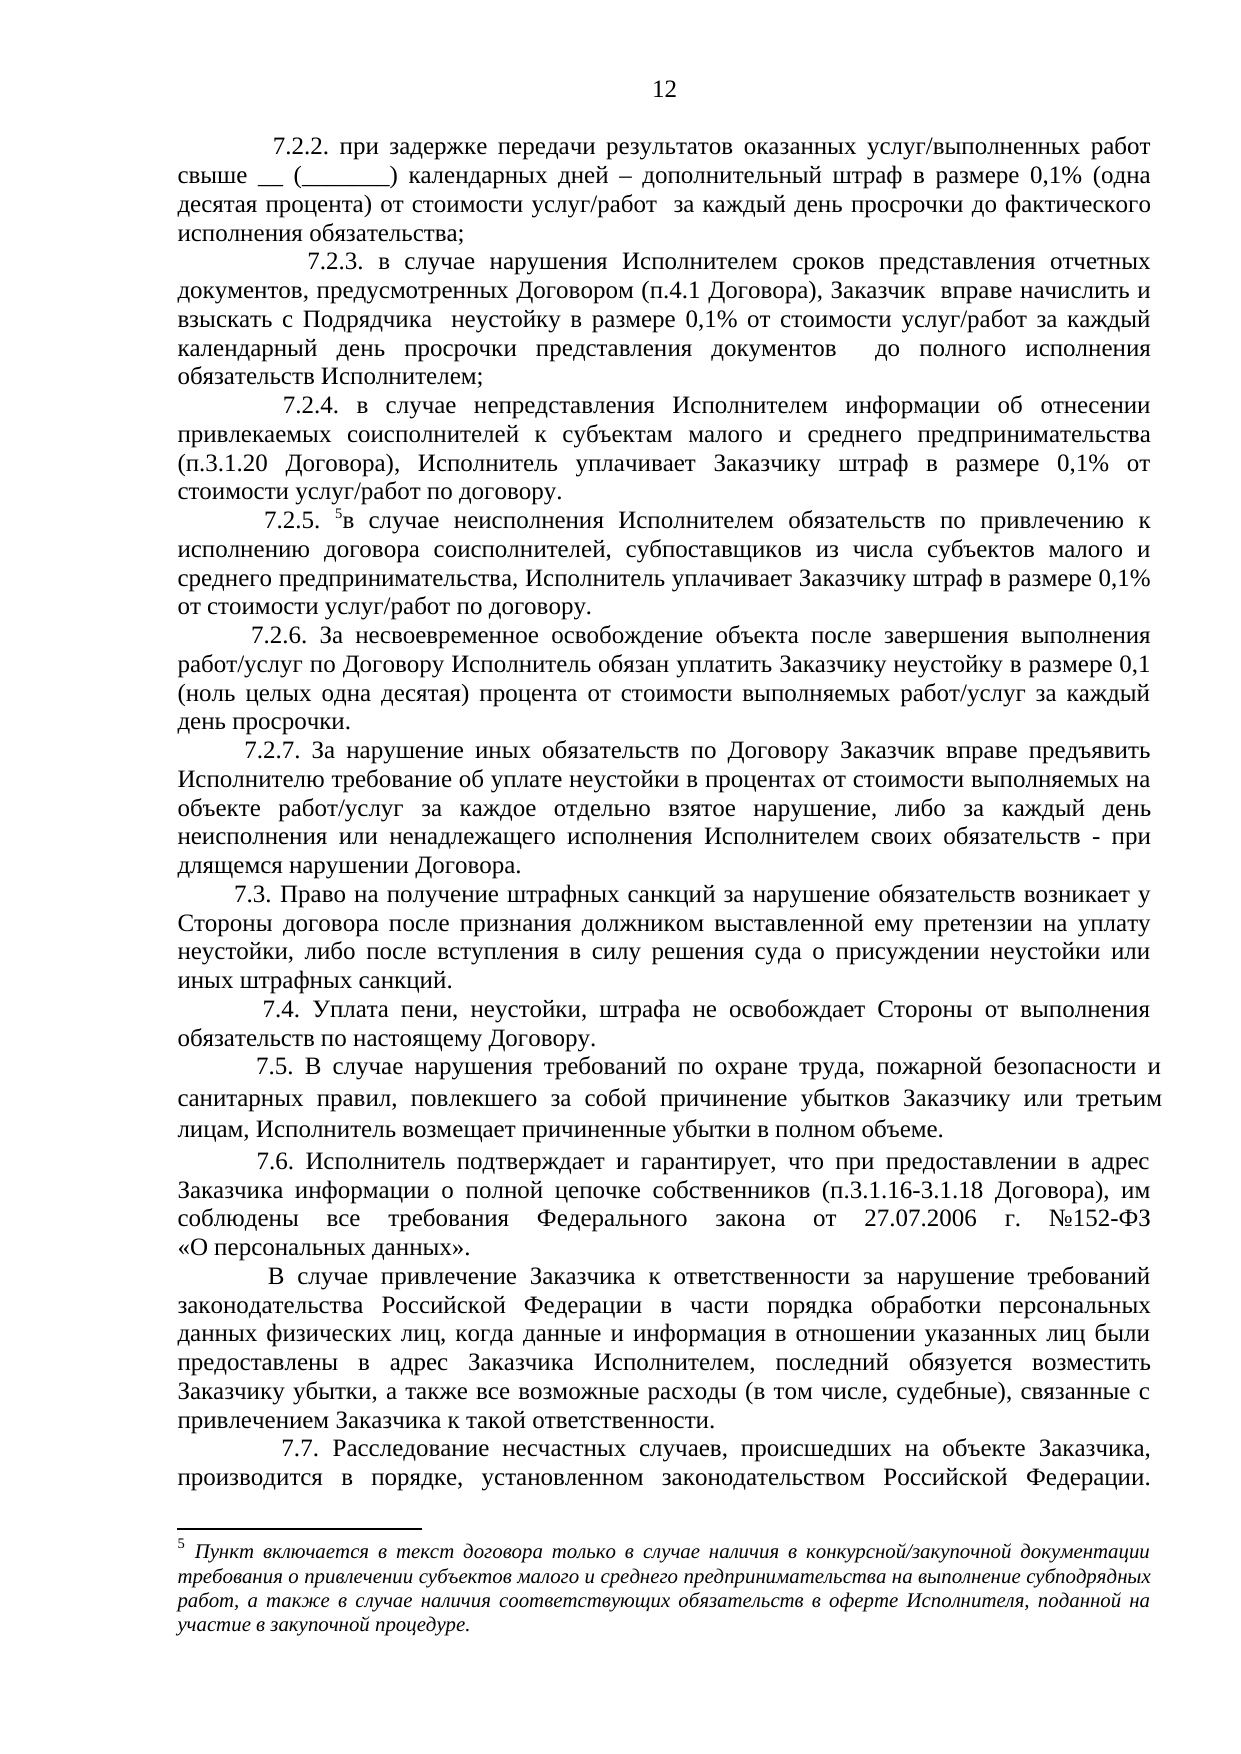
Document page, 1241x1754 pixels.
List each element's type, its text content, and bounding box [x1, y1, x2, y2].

text 7.2.4. в случае непредставления Исполнителем информации об отнесении привлекаемых соисполнителей к субъектам малого и среднего предпринимательства (п.3.1.20 Договора), Исполнитель уплачивает Заказчику штраф в размере 0,1% от стоимости услуг/работ по договору. [177, 390, 1152, 505]
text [177, 1433, 1152, 1491]
text 7.2.7. За нарушение иных обязательств по Договору Заказчик вправе предъявить Исполнителю требование об уплате неустойки в процентах от стоимости выполняемых на объекте работ/услуг за каждое отдельно взятое нарушение, либо за каждый день неисполнения или ненадлежащего исполнения Исполнителем своих обязательств - при длящемся нарушении Договора. [177, 735, 1152, 879]
text В случае привлечение Заказчика к ответственности за нарушение требований законодательства Российской Федерации в части порядка обработки персональных данных физических лиц, когда данные и информация в отношении указанных лиц были предоставлены в адрес Заказчика Исполнителем, последний обязуется возместить Заказчику убытки, а также все возможные расходы (в том числе, судебные), связанные с привлечением Заказчика к такой ответственности. [177, 1261, 1152, 1433]
text 7.2.3. в случае нарушения Исполнителем сроков представления отчетных документов, предусмотренных Договором (п.4.1 Договора), Заказчик вправе начислить и взыскать с Подрядчика неустойку в размере 0,1% от стоимости услуг/работ за каждый календарный день просрочки представления документов до полного исполнения обязательств Исполнителем; [177, 246, 1152, 390]
text 7.3. Право на получение штрафных санкций за нарушение обязательств возникает у Стороны договора после признания должником выставленной ему претензии на уплату неустойки, либо после вступления в силу решения суда о присуждении неустойки или иных штрафных санкций. [177, 879, 1152, 994]
text 7.2.5. в случае неисполнения Исполнителем обязательств по привлечению к исполнению договора соисполнителей, субпоставщиков из числа субъектов малого и среднего предпринимательства, Исполнитель уплачивает Заказчику штраф в размере 0,1% от стоимости услуг/работ по договору. [177, 505, 1152, 620]
text 7.4. Уплата пени, неустойки, штрафа не освобождает Стороны от выполнения обязательств по настоящему Договору. [177, 994, 1152, 1051]
text 7.5. В случае нарушения требований по охране труда, пожарной безопасности и санитарных правил, повлекшего за собой причинение убытков Заказчику или третьим лицам, Исполнитель возмещает причиненные убытки в полном объеме. [177, 1051, 1162, 1143]
text 7.2.2. при задержке передачи результатов оказанных услуг/выполненных работ свыше __ (_______) календарных дней – дополнительный штраф в размере 0,1% (одна десятая процента) от стоимости услуг/работ за каждый день просрочки до фактического исполнения обязательства; [177, 131, 1152, 246]
text 7.2.6. За несвоевременное освобождение объекта после завершения выполнения работ/услуг по Договору Исполнитель обязан уплатить Заказчику неустойку в размере 0,1 (ноль целых одна десятая) процента от стоимости выполняемых работ/услуг за каждый день просрочки. [177, 620, 1152, 735]
text 7.6. Исполнитель подтверждает и гарантирует, что при предоставлении в адрес Заказчика информации о полной цепочке собственников (п.3.1.16-3.1.18 Договора), им соблюдены все требования Федерального закона от 27.07.2006 г. №152-ФЗ «О персональных данных». [177, 1146, 1152, 1261]
